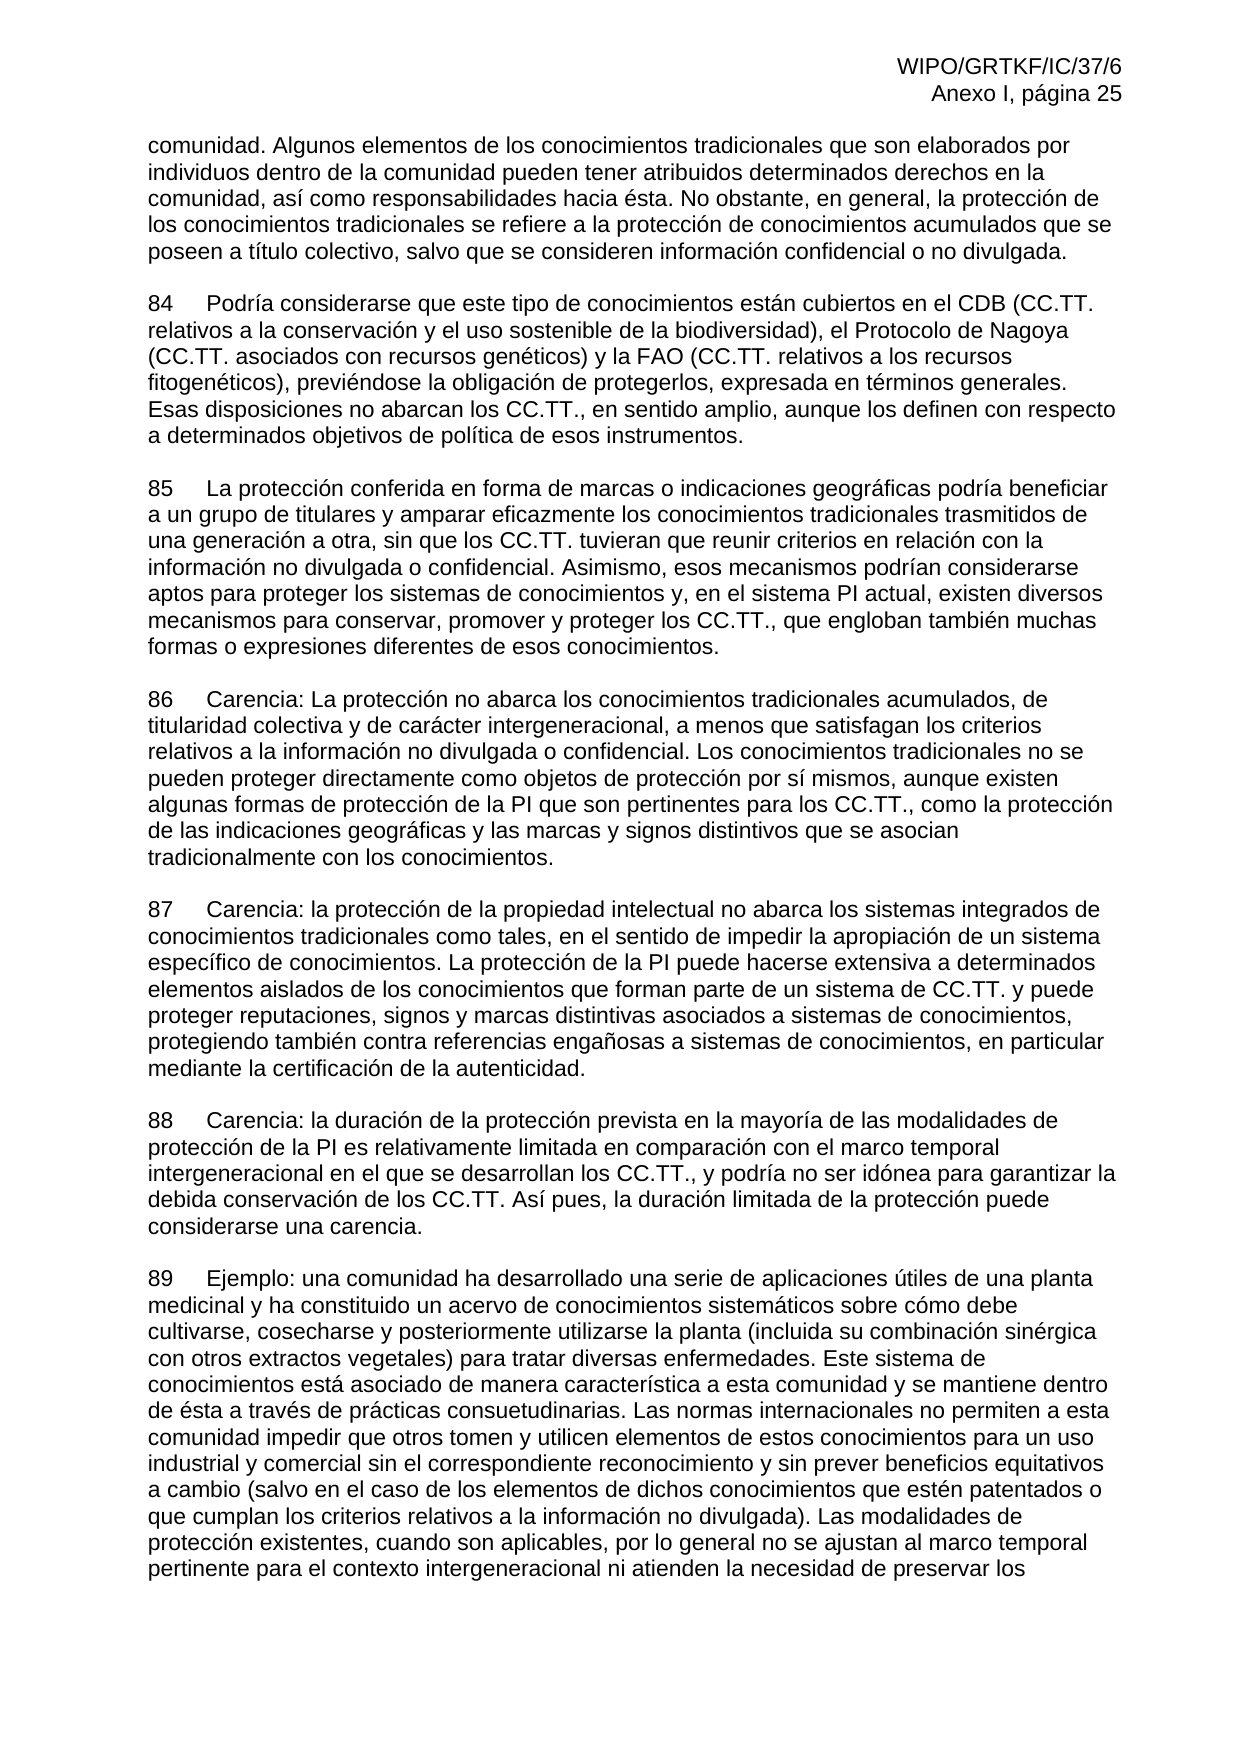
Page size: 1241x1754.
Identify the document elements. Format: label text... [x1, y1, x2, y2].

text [148, 1265, 1122, 1582]
text La protección conferida en forma de marcas o indicaciones geográficas podría beneficiar a un grupo de titulares y amparar eficazmente los conocimientos tradicionales trasmitidos de una generación a otra, sin que los CC.TT. tuvieran que reunir criterios en relación con la información no divulgada o confidencial. Asimismo, esos mecanismos podrían considerarse aptos para proteger los sistemas de conocimientos y, en el sistema PI actual, existen diversos mecanismos para conservar, promover y proteger los CC.TT., que engloban también muchas formas o expresiones diferentes de esos conocimientos. [148, 475, 1122, 659]
text Carencia: La protección no abarca los conocimientos tradicionales acumulados, de titularidad colectiva y de carácter intergeneracional, a menos que satisfagan los criterios relativos a la información no divulgada o confidencial. Los conocimientos tradicionales no se pueden proteger directamente como objetos de protección por sí mismos, aunque existen algunas formas de protección de la PI que son pertinentes para los CC.TT., como la protección de las indicaciones geográficas y las marcas y signos distintivos que se asocian tradicionalmente con los conocimientos. [148, 686, 1122, 870]
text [148, 132, 1122, 264]
text Carencia: la duración de la protección prevista en la mayoría de las modalidades de protección de la PI es relativamente limitada en comparación con el marco temporal intergeneracional en el que se desarrollan los CC.TT., y podría no ser idónea para garantizar la debida conservación de los CC.TT. Así pues, la duración limitada de la protección puede considerarse una carencia. [148, 1107, 1122, 1239]
text Podría considerarse que este tipo de conocimientos están cubiertos en el CDB (CC.TT. relativos a la conservación y el uso sostenible de la biodiversidad), el Protocolo de Nagoya (CC.TT. asociados con recursos genéticos) y la FAO (CC.TT. relativos a los recursos fitogenéticos), previéndose la obligación de protegerlos, expresada en términos generales. Esas disposiciones no abarcan los CC.TT., en sentido amplio, aunque los definen con respecto a determinados objetivos de política de esos instrumentos. [148, 290, 1122, 448]
text Carencia: la protección de la propiedad intelectual no abarca los sistemas integrados de conocimientos tradicionales como tales, en el sentido de impedir la apropiación de un sistema específico de conocimientos. La protección de la PI puede hacerse extensiva a determinados elementos aislados de los conocimientos que forman parte de un sistema de CC.TT. y puede proteger reputaciones, signos y marcas distintivas asociados a sistemas de conocimientos, protegiendo también contra referencias engañosas a sistemas de conocimientos, en particular mediante la certificación de la autenticidad. [148, 896, 1122, 1081]
